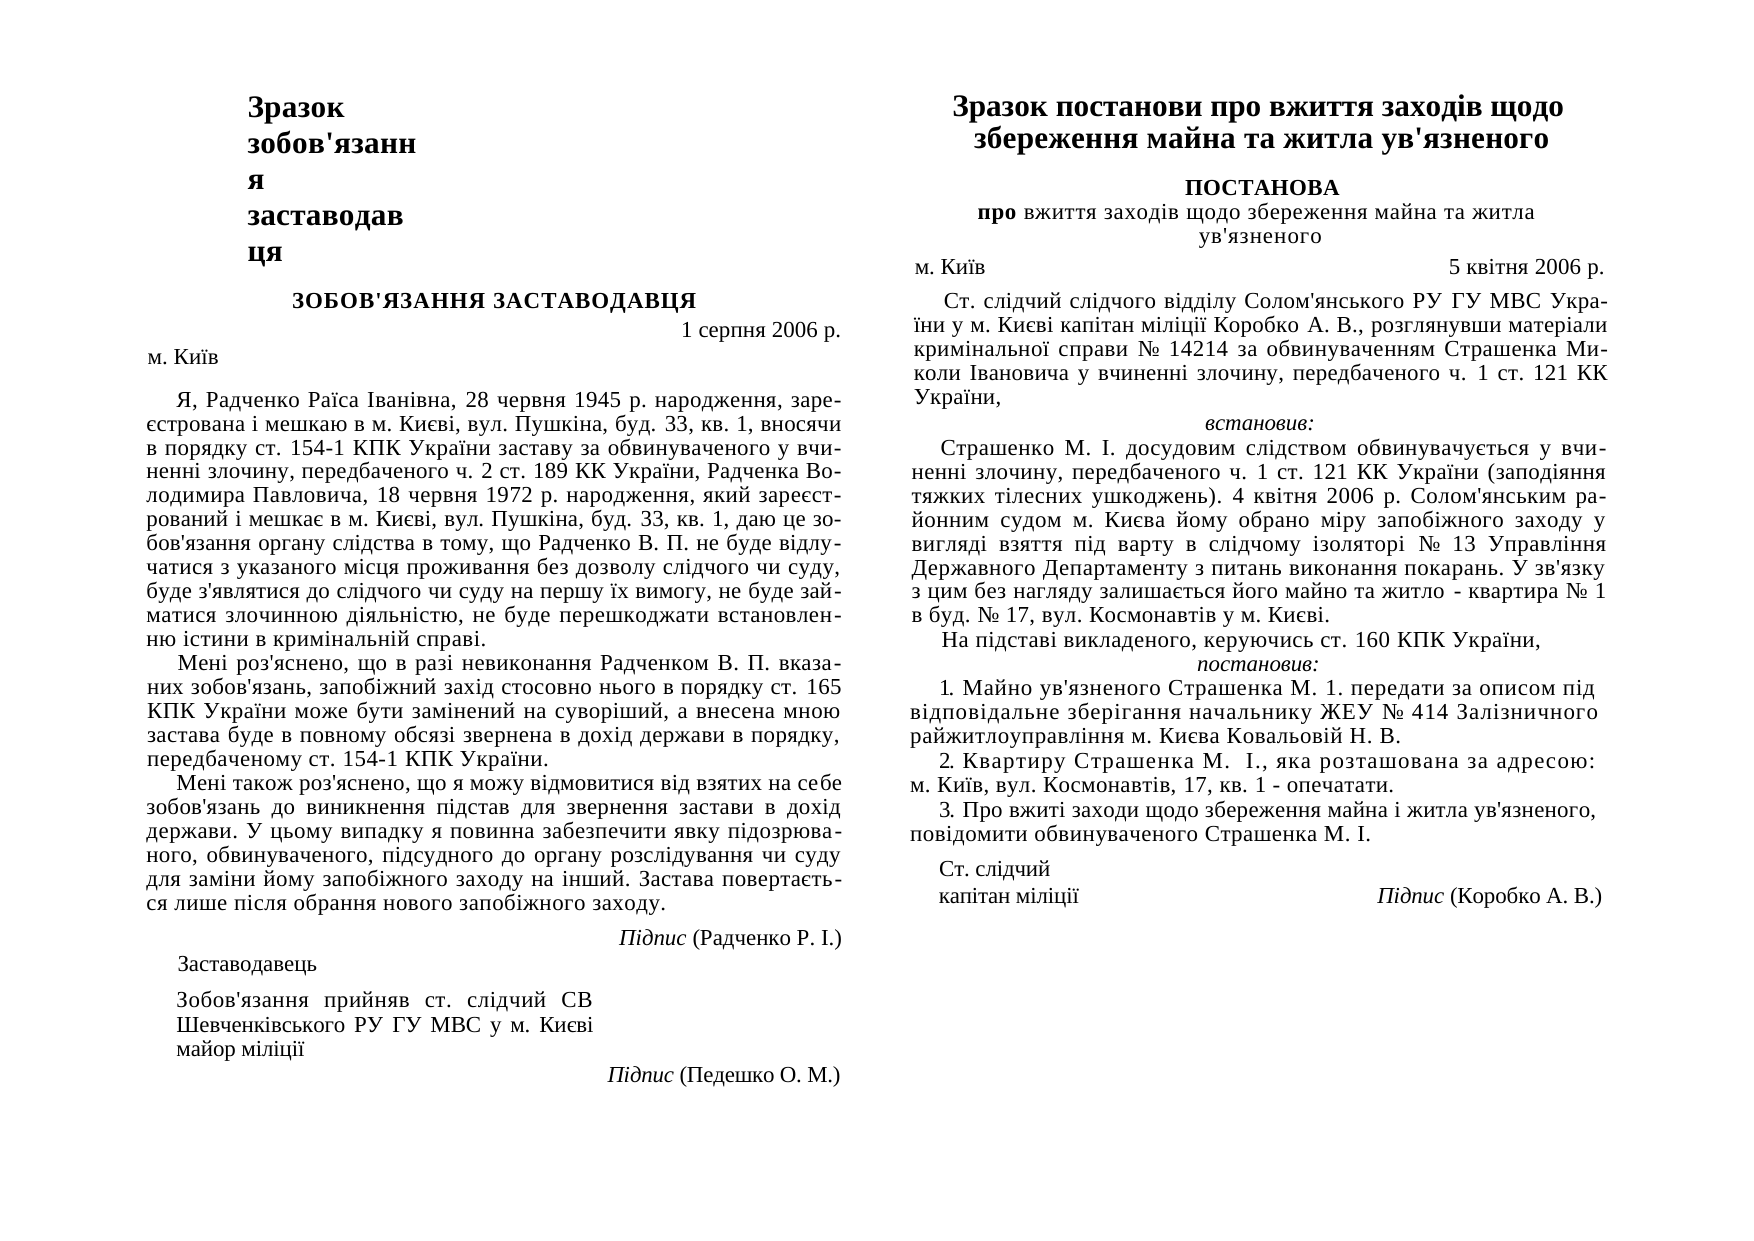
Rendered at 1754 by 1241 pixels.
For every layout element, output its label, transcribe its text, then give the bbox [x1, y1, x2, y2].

list Квартиру Страшенка М. І., яка розташована за адресою: м. Київ, вул. Космонавтів, 17, кв. 1 - опечатати. [910, 749, 1608, 797]
text Заставодавець [177, 950, 842, 977]
text 1 серпня 2006 р. [146, 317, 841, 343]
text ПОСТАНОВА [916, 176, 1608, 200]
text Зобов'язання прийняв ст. слідчий СВ Шевченківського РУ ГУ МВС у м. Києві майор міліції [176, 988, 593, 1061]
text Я, Радченко Раїса Іванівна, 28 червня 1945 р. народження, зареєстрована і мешкаю в м. Києві, вул. Пушкіна, буд. 33, кв. 1, вносячи в порядку ст. 154-1 КПК України заставу за обвинуваченого у вчиненні злочину, передбаченого ч. 2 ст. 189 КК України, Радченка Володимира Павловича, 18 червня 1972 р. народження, який зареєстрований і мешкає в м. Києві, вул. Пушкіна, буд. 33, кв. 1, даю це зобов'язання органу слідства в тому, що Радченко В. П. не буде відлучатися з указаного місця проживання без дозволу слідчого чи суду, буде з'являтися до слідчого чи суду на першу їх вимогу, не буде займатися злочинною діяльністю, не буде перешкоджати встановленню істини в кримінальній справі. [146, 388, 841, 651]
text Підпис (Педешко О. М.) [146, 1061, 840, 1088]
text Підпис (Радченко Р. І.) [146, 924, 842, 950]
text Зразок зобов'язання заставодавця [247, 88, 422, 268]
text Ст. слідчий слідчого відділу Солом'янського РУ ГУ МВС України у м. Києві капітан міліції Коробко А. В., розглянувши матеріали кримінальної справи № 14214 за обвинуваченням Страшенка Миколи Івановича у вчиненні злочину, передбаченого ч. 1 ст. 121 КК України, [913, 290, 1608, 409]
text встановив: [912, 411, 1608, 435]
text На підставі викладеного, керуючись ст. 160 КПК України, [941, 628, 1608, 652]
list Майно ув'язненого Страшенка М. 1. передати за описом під відповідальне зберігання начальнику ЖЕУ № 414 Залізничного райжитлоуправління м. Києва Ковальовій Н. В. [910, 676, 1608, 748]
text Зразок постанови про вжиття заходів щодо збереження майна та житла ув'язненого [952, 91, 1608, 155]
text ЗОБОВ'ЯЗАННЯ ЗАСТАВОДАВЦЯ [292, 287, 842, 313]
text постановив: [910, 652, 1607, 676]
text Мені також роз'яснено, що я можу відмовитися від взятих на себе зобов'язань до виникнення підстав для звернення застави в дохід держави. У цьому випадку я повинна забезпечити явку підозрюваного, обвинуваченого, підсудного до органу розслідування чи суду для заміни йому запобіжного заходу на інший. Застава повертається лише після обрання нового запобіжного заходу. [146, 771, 842, 915]
text про вжиття заходів щодо збереження майна та житла ув'язненого [977, 200, 1550, 248]
text капітан міліції Підпис (Коробко А. В.) [938, 882, 1608, 908]
text Страшенко М. І. досудовим слідством обвинувачується у вчиненні злочину, передбаченого ч. 1 ст. 121 КК України (заподіяння тяжких тілесних ушкоджень). 4 квітня 2006 р. Солом'янським районним судом м. Києва йому обрано міру запобіжного заходу у вигляді взяття під варту в слідчому ізоляторі № 13 Управління Державного Департаменту з питань виконання покарань. У зв'язку з цим без нагляду залишається його майно та житло - квартира № 1 в буд. № 17, вул. Космонавтів у м. Києві. [911, 436, 1606, 628]
text м. Київ [147, 343, 842, 369]
list Про вжиті заходи щодо збереження майна і житла ув'язненого, повідомити обвинуваченого Страшенка М. І. [910, 798, 1608, 846]
text Ст. слідчий [939, 855, 1608, 882]
text Мені роз'яснено, що в разі невиконання Радченком В. П. вказаних зобов'язань, запобіжний захід стосовно нього в порядку ст. 165 КПК України може бути замінений на суворіший, а внесена мною застава буде в повному обсязі звернена в дохід держави в порядку, передбаченому ст. 154-1 КПК України. [147, 651, 841, 771]
text м. Київ 5 квітня 2006 р. [914, 253, 1608, 279]
